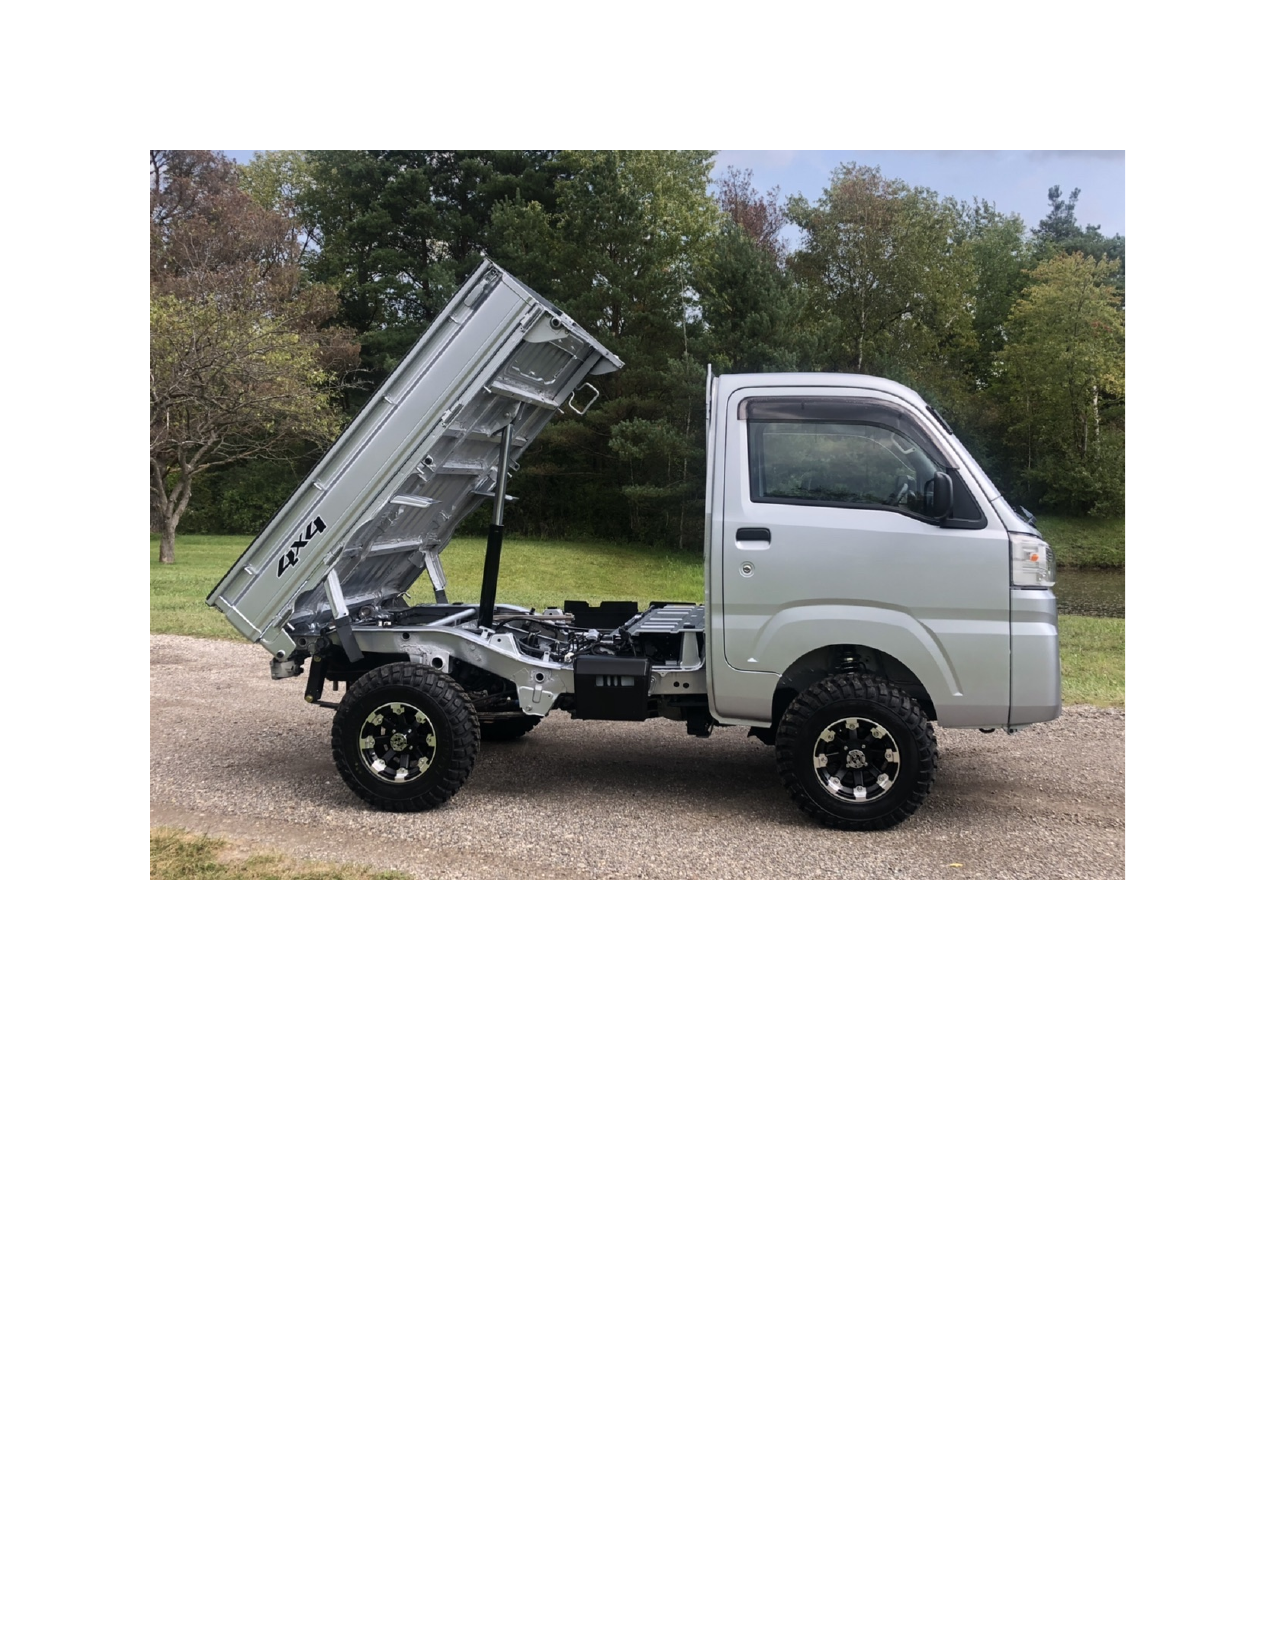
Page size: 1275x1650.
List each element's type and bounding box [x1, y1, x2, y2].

picture [150, 150, 1125, 880]
